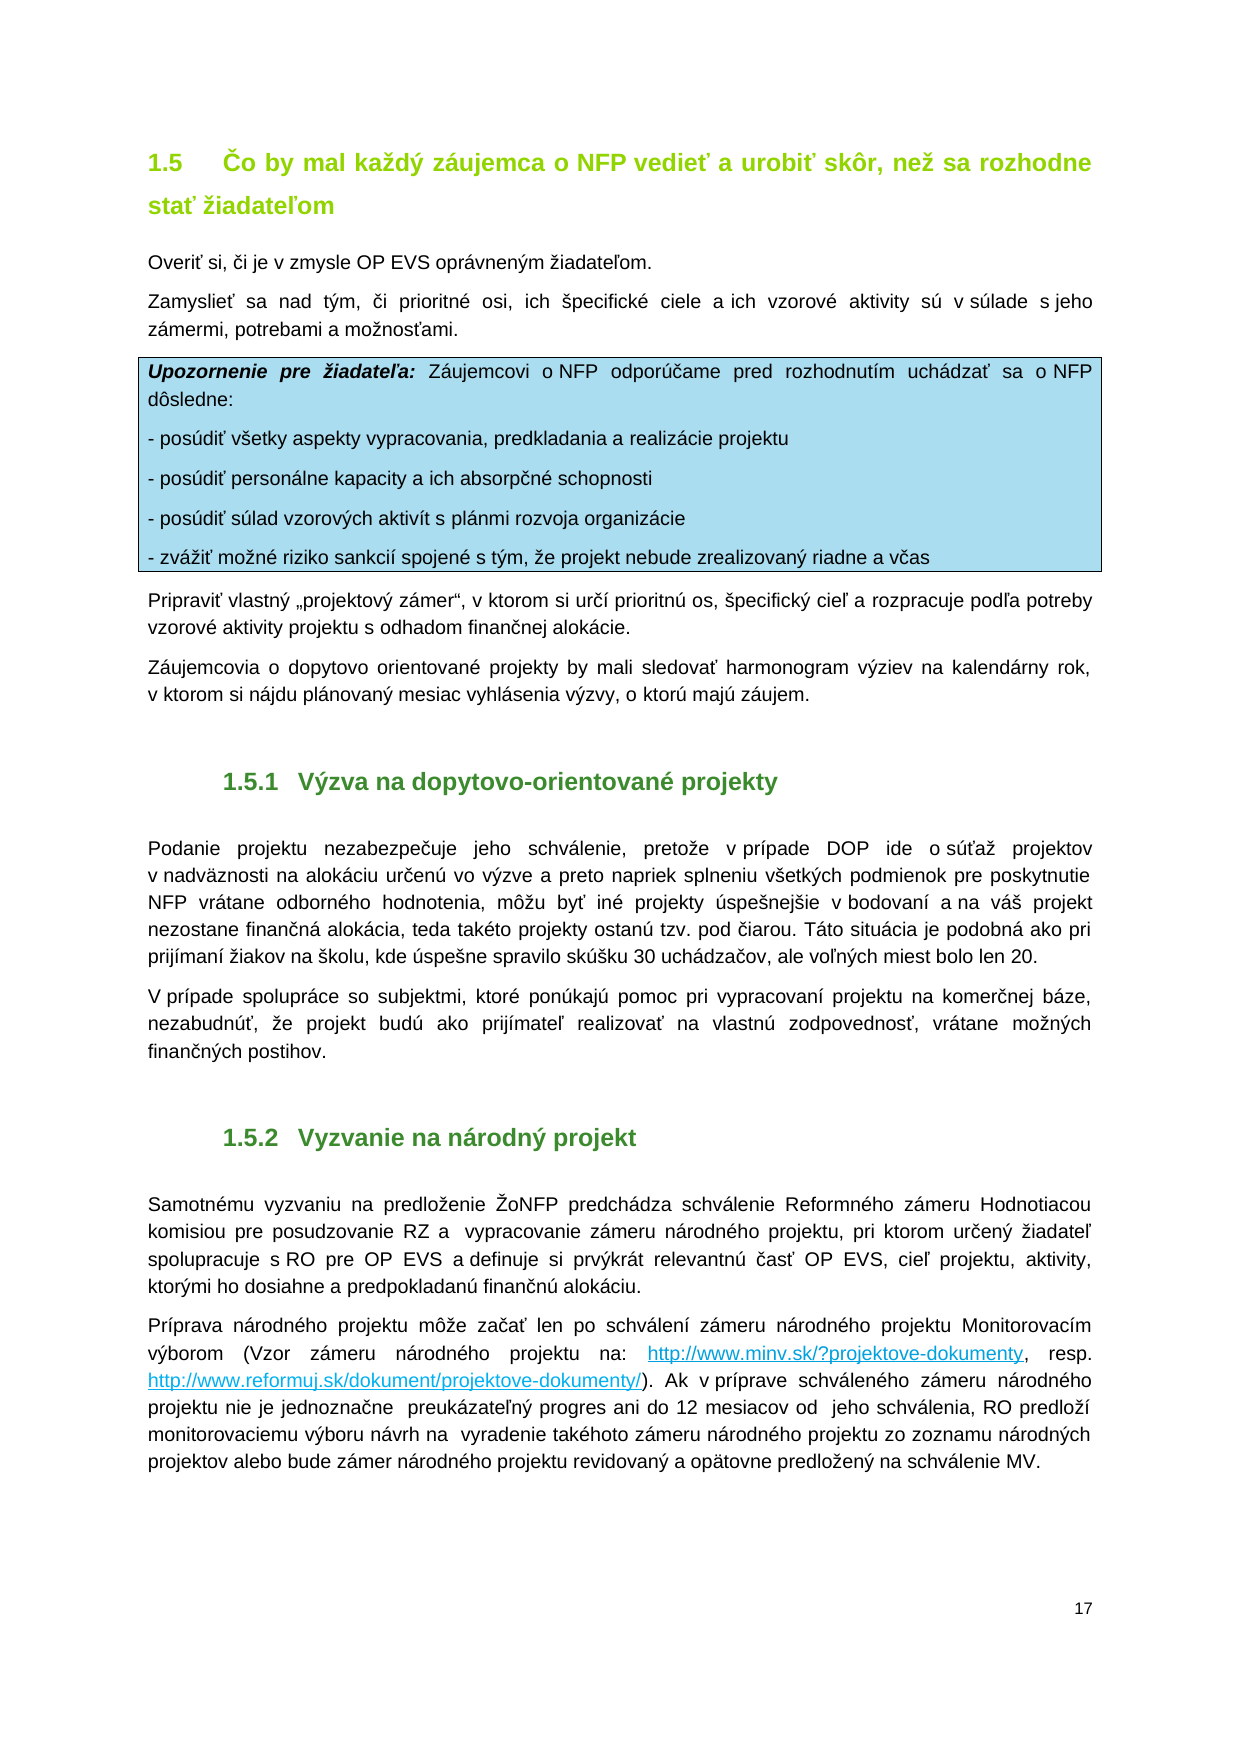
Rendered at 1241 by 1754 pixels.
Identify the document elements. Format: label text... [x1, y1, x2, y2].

list Záujemcovia o dopytovo orientované projekty by mali sledovať harmonogram výziev na kalendárny rok, v ktorom si nájdu plánovaný mesiac vyhlásenia výzvy, o ktorú majú záujem. [148, 656, 1092, 706]
text Príprava národného projektu môže začať len po schválení zámeru národného projektu Monitorovacím výborom (Vzor zámeru národného projektu na: http://www.minv.sk/?projektove-dokumenty, resp. http://www.reformuj.sk/dokument/projektove-dokumenty/). Ak v príprave schváleného zámeru národného projektu nie je jednoznačne preukázateľný progres ani do 12 mesiacov od jeho schválenia, RO predloží monitorovaciemu výboru návrh na vyradenie takéhoto zámeru národného projektu zo zoznamu národných projektov alebo bude zámer národného projektu revidovaný a opätovne predložený na schválenie MV. [148, 1314, 1092, 1473]
text Upozornenie pre žiadateľa: Záujemcovi o NFP odporúčame pred rozhodnutím uchádzať sa o NFP dôsledne: [139, 358, 1101, 410]
subtitle 1.5.1 Výzva na dopytovo-orientované projekty [223, 767, 1092, 795]
list Podanie projektu nezabezpečuje jeho schválenie, pretože v prípade DOP ide o súťaž projektov v nadväznosti na alokáciu určenú vo výzve a preto napriek splneniu všetkých podmienok pre poskytnutie NFP vrátane odborného hodnotenia, môžu byť iné projekty úspešnejšie v bodovaní a na váš projekt nezostane finančná alokácia, teda takéto projekty ostanú tzv. pod čiarou. Táto situácia je podobná ako pri prijímaní žiakov na školu, kde úspešne spravilo skúšku 30 uchádzačov, ale voľných miest bolo len 20. [148, 837, 1092, 968]
text - posúdiť súlad vzorových aktivít s plánmi rozvoja organizácie [139, 503, 1101, 529]
text - posúdiť personálne kapacity a ich absorpčné schopnosti [139, 464, 1101, 489]
list Pripraviť vlastný „projektový zámer“, v ktorom si určí prioritnú os, špecifický cieľ a rozpracuje podľa potreby vzorové aktivity projektu s odhadom finančnej alokácie. [148, 589, 1092, 639]
text - zvážiť možné riziko sankcií spojené s tým, že projekt nebude zrealizovaný riadne a včas [139, 543, 1101, 571]
list Zamyslieť sa nad tým, či prioritné osi, ich špecifické ciele a ich vzorové aktivity sú v súlade s jeho zámermi, potrebami a možnosťami. [148, 290, 1092, 340]
subtitle 1.5.2 Vyzvanie na národný projekt [223, 1123, 1092, 1152]
subtitle 1.5 Čo by mal každý záujemca o NFP vedieť a urobiť skôr, než sa rozhodne stať žiadateľom [148, 148, 1092, 219]
list Overiť si, či je v zmysle OP EVS oprávneným žiadateľom. [148, 251, 1092, 273]
list V prípade spolupráce so subjektmi, ktoré ponúkajú pomoc pri vypracovaní projektu na komerčnej báze, nezabudnúť, že projekt budú ako prijímateľ realizovať na vlastnú zodpovednosť, vrátane možných finančných postihov. [148, 985, 1092, 1062]
text - posúdiť všetky aspekty vypracovania, predkladania a realizácie projektu [139, 424, 1101, 450]
text Samotnému vyzvaniu na predloženie ŽoNFP predchádza schválenie Reformného zámeru Hodnotiacou komisiou pre posudzovanie RZ a vypracovanie zámeru národného projektu, pri ktorom určený žiadateľ spolupracuje s RO pre OP EVS a definuje si prvýkrát relevantnú časť OP EVS, cieľ projektu, aktivity, ktorými ho dosiahne a predpokladanú finančnú alokáciu. [148, 1193, 1092, 1297]
